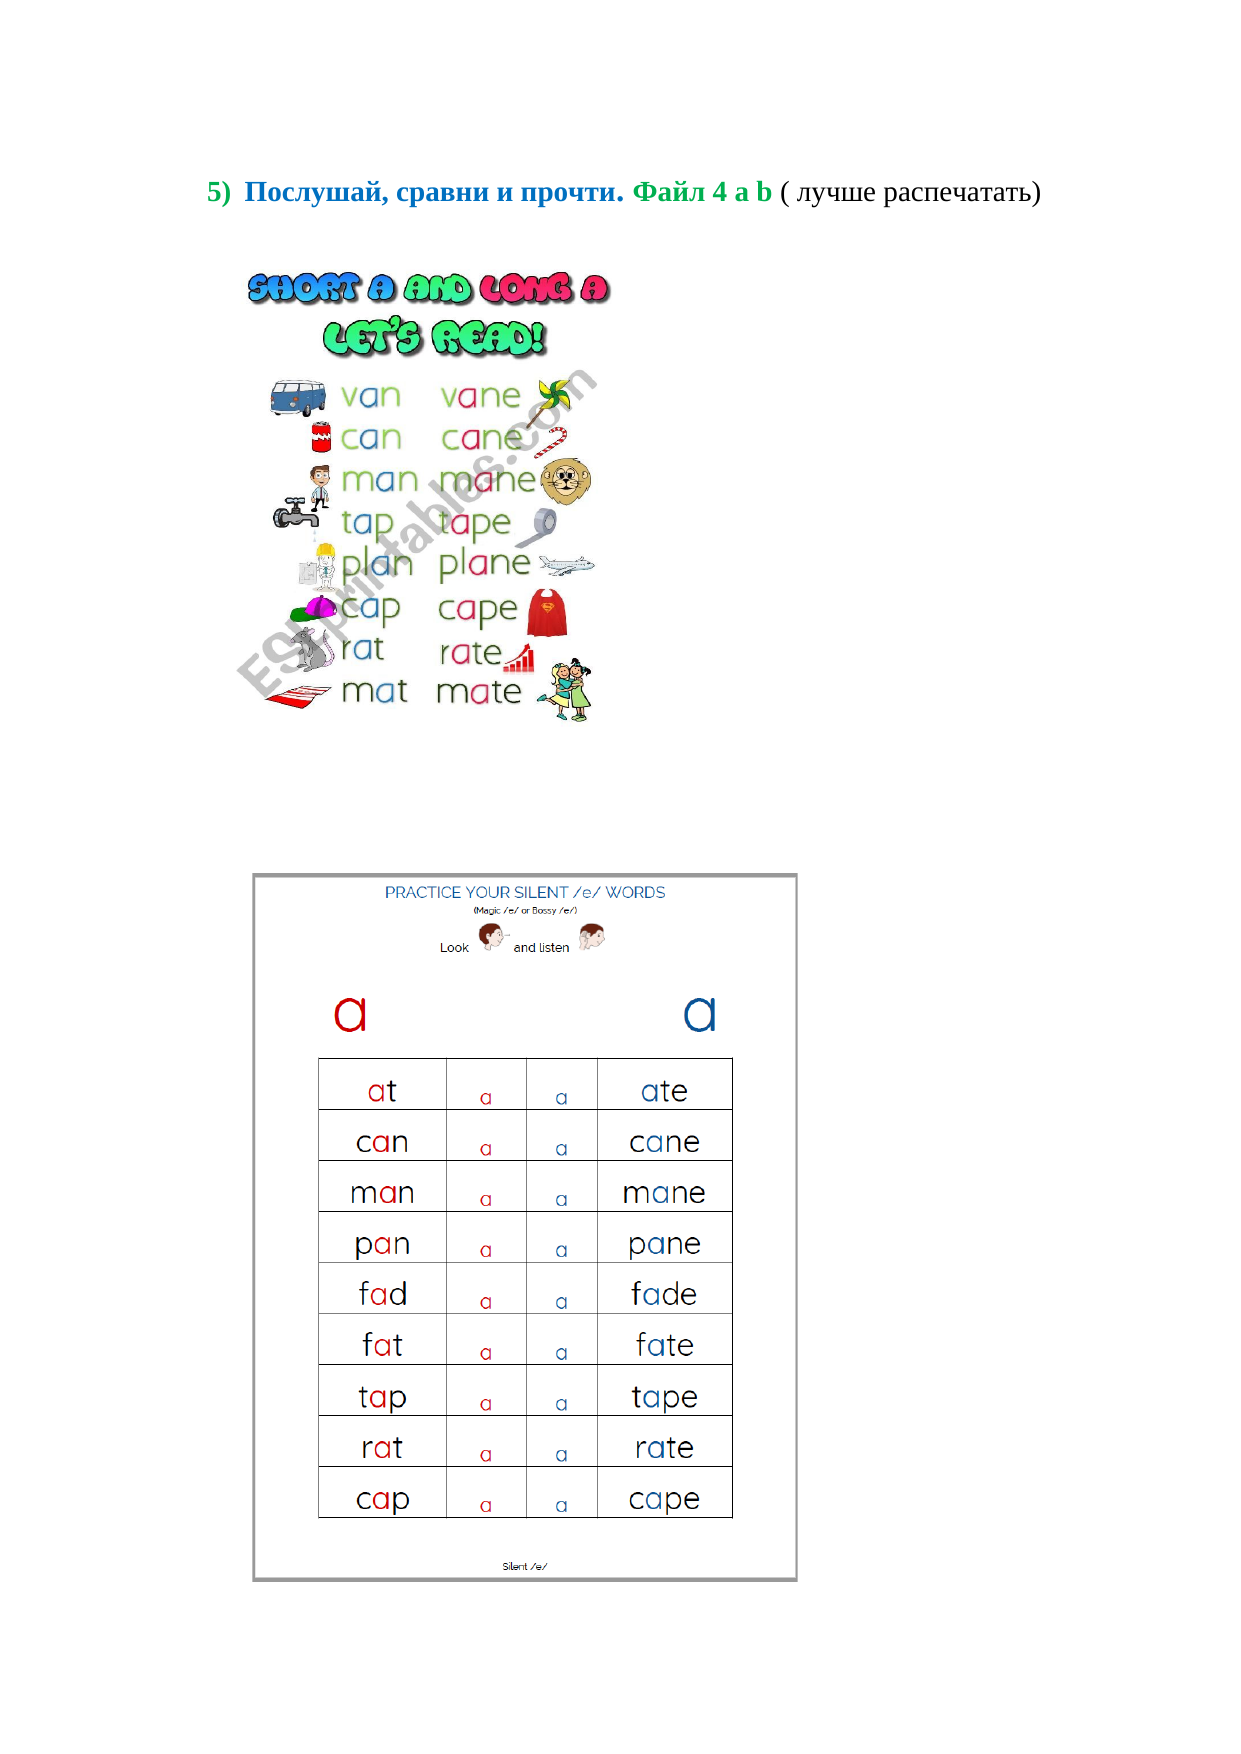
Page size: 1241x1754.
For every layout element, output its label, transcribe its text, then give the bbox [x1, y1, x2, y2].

picture [177, 226, 648, 856]
list Послушай, сравни и прочти. Файл 4 a b ( лучше распечатать) [207, 170, 1152, 208]
picture [252, 873, 798, 1582]
